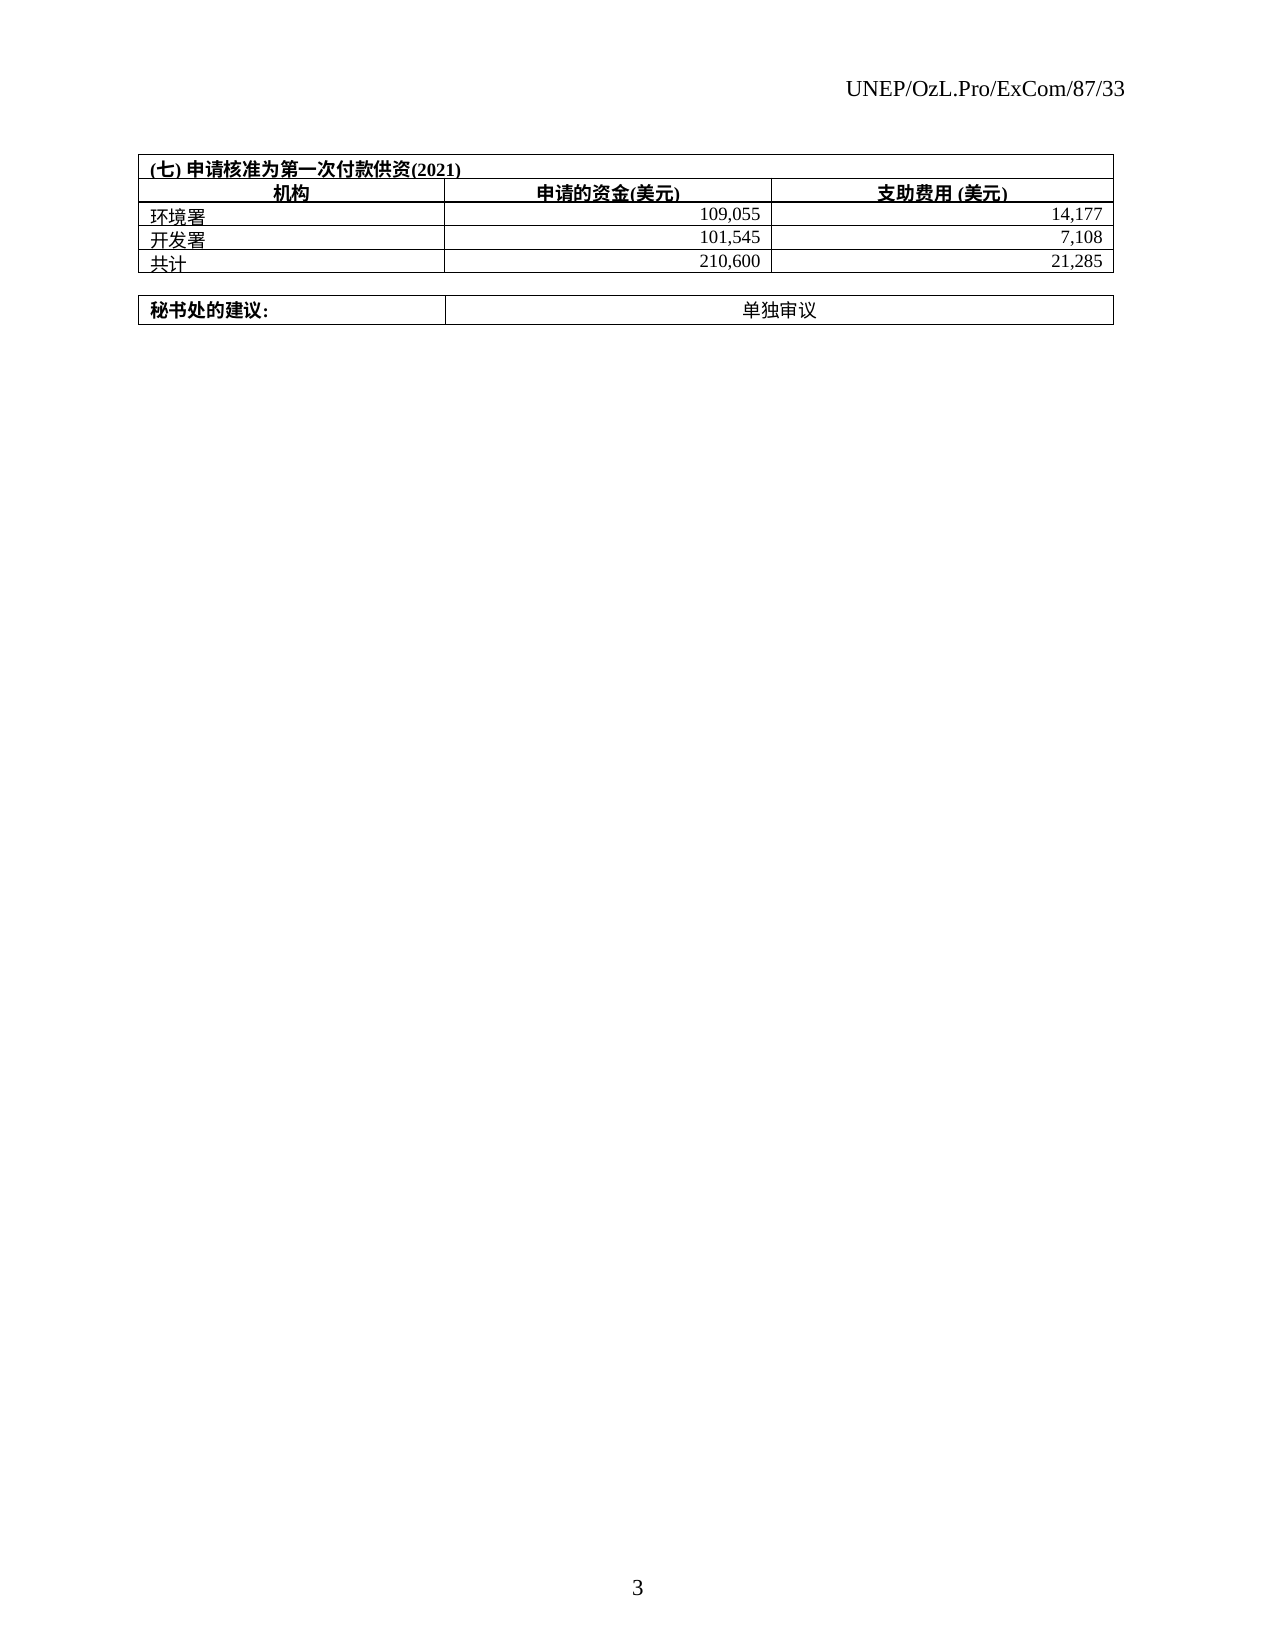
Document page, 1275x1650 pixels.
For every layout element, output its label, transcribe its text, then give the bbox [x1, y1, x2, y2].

table_cell 环境署 [139, 203, 444, 225]
table_cell 申请的资金(美元) [445, 179, 771, 201]
table_cell 共计 [139, 250, 444, 272]
table_header 秘书处的建议: [139, 296, 445, 324]
table_header 单独审议 [446, 296, 1113, 324]
table_cell 14,177 [772, 203, 1113, 225]
table_cell 210,600 [445, 250, 771, 272]
table_cell 支助费用 (美元) [772, 179, 1113, 201]
table_cell 7,108 [772, 226, 1113, 249]
table_header (七) 申请核准为第一次付款供资(2021) [139, 155, 1113, 178]
table_cell 101,545 [445, 226, 771, 249]
table_cell 机构 [139, 179, 444, 201]
table_cell 109,055 [445, 203, 771, 225]
table_cell 21,285 [772, 250, 1113, 272]
table_cell 开发署 [139, 226, 444, 249]
